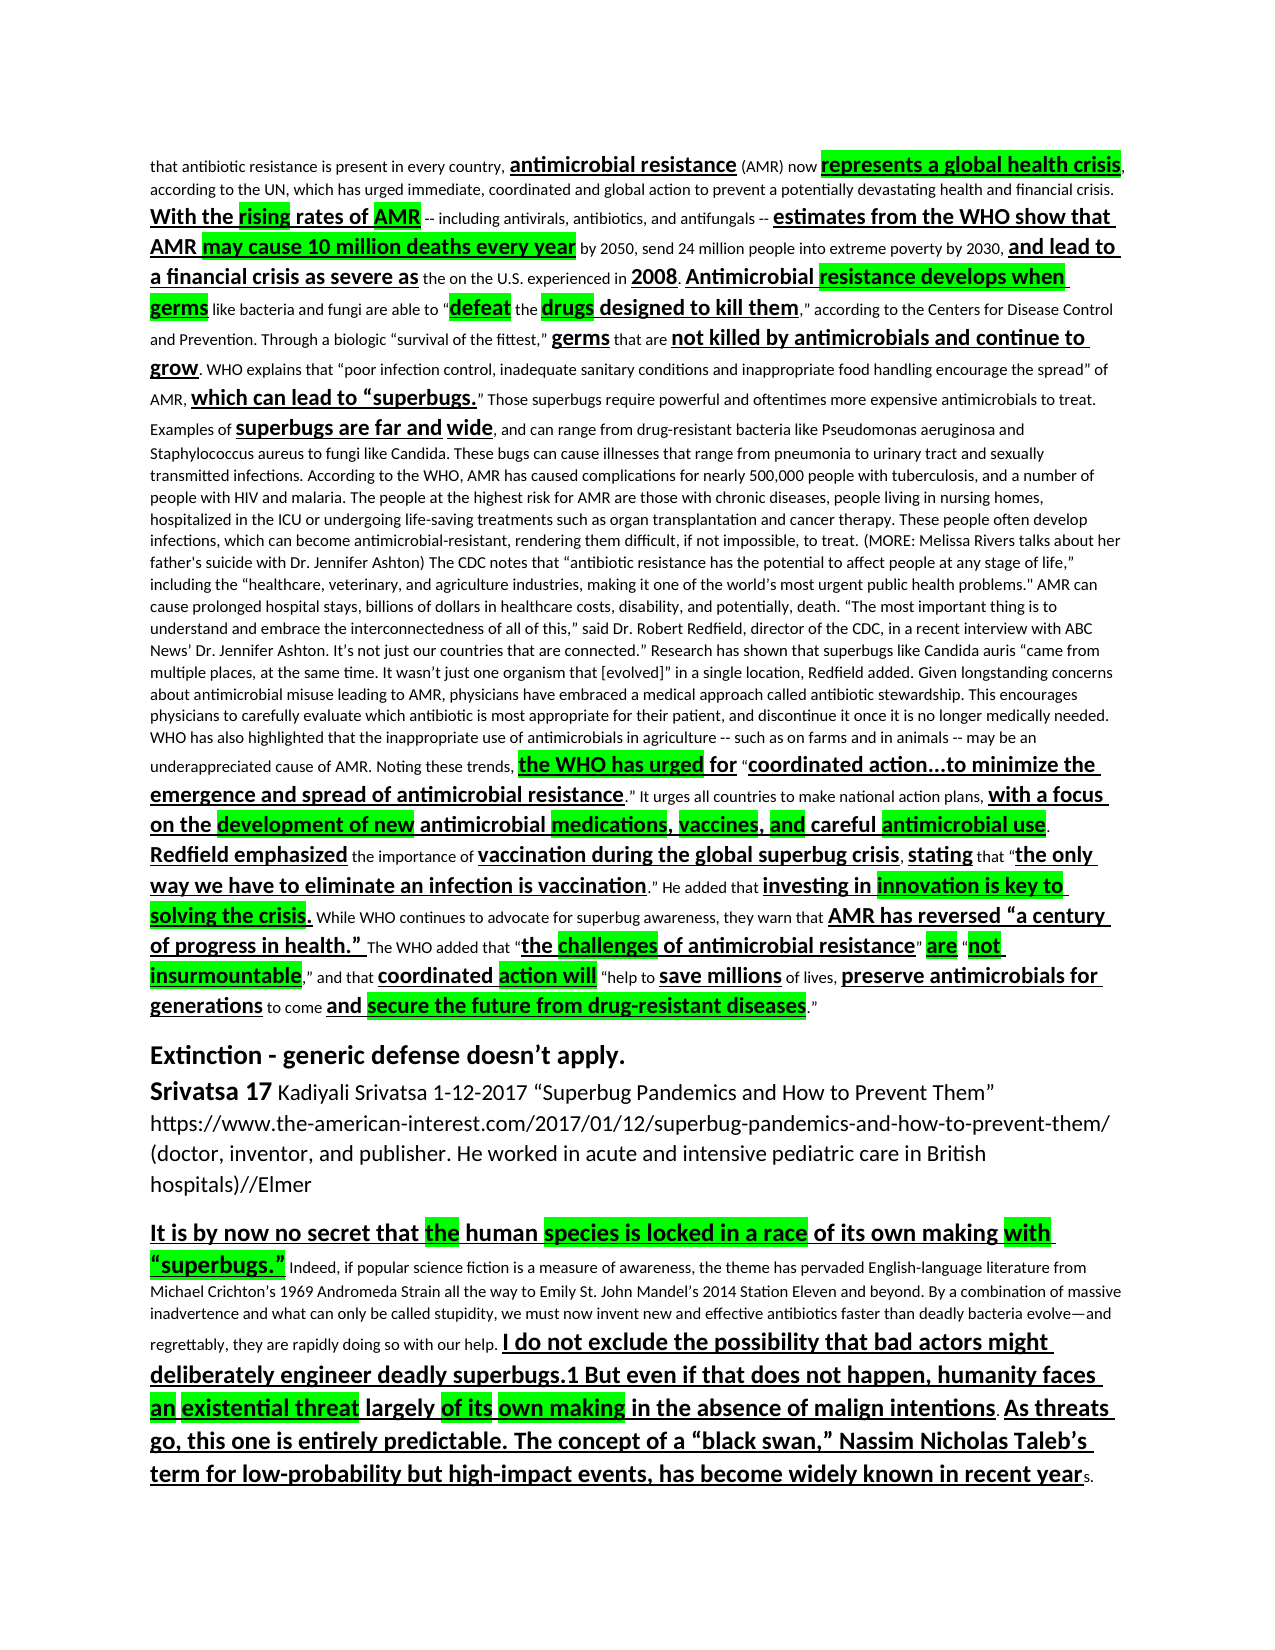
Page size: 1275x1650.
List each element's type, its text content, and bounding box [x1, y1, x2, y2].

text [150, 150, 1125, 1020]
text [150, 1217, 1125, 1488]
text Srivatsa 17 Kadiyali Srivatsa 1-12-2017 “Superbug Pandemics and How to Prevent Them” https://www.the-american-interest.com/2017/01/12/superbug-pandemics-and-how-to-prevent-them/ (doctor, inventor, and publisher. He worked in acute and intensive pediatric care in British hospitals)//Elmer [150, 1074, 1125, 1198]
subtitle Extinction - generic defense doesn’t apply. [150, 1038, 1125, 1072]
